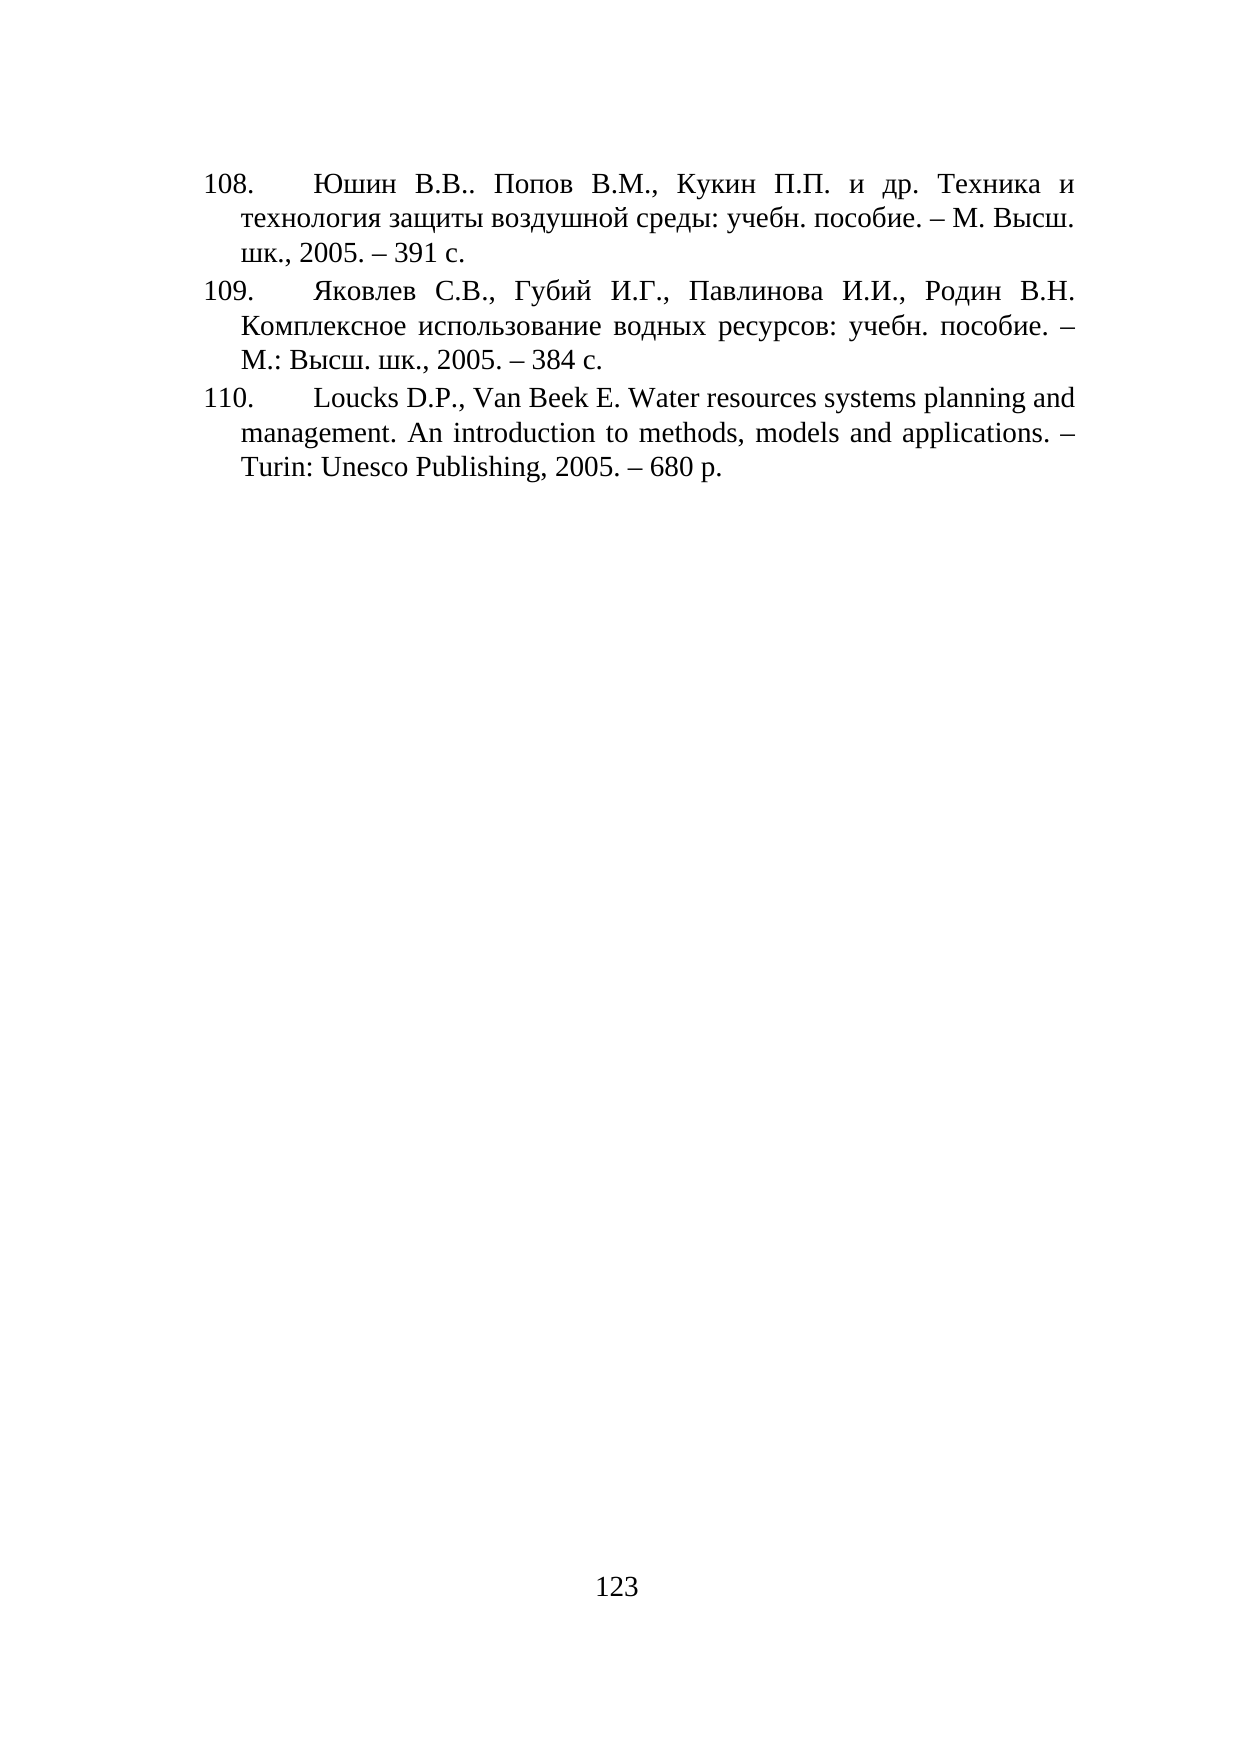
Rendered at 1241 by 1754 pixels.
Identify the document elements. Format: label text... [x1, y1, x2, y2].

list Loucks D.P., Van Beek E. Water resources systems planning and management. An introduction to methods, models and applications. – Turin: Unesco Publishing, 2005. – 680 p. [203, 381, 1076, 483]
list Юшин В.В.. Попов В.М., Кукин П.П. и др. Техника и технология защиты воздушной среды: учебн. пособие. – М. Высш. шк., 2005. – 391 с. [203, 166, 1076, 268]
list Яковлев С.В., Губий И.Г., Павлинова И.И., Родин В.Н. Комплексное использование водных ресурсов: учебн. пособие. – М.: Высш. шк., 2005. – 384 с. [203, 273, 1076, 376]
